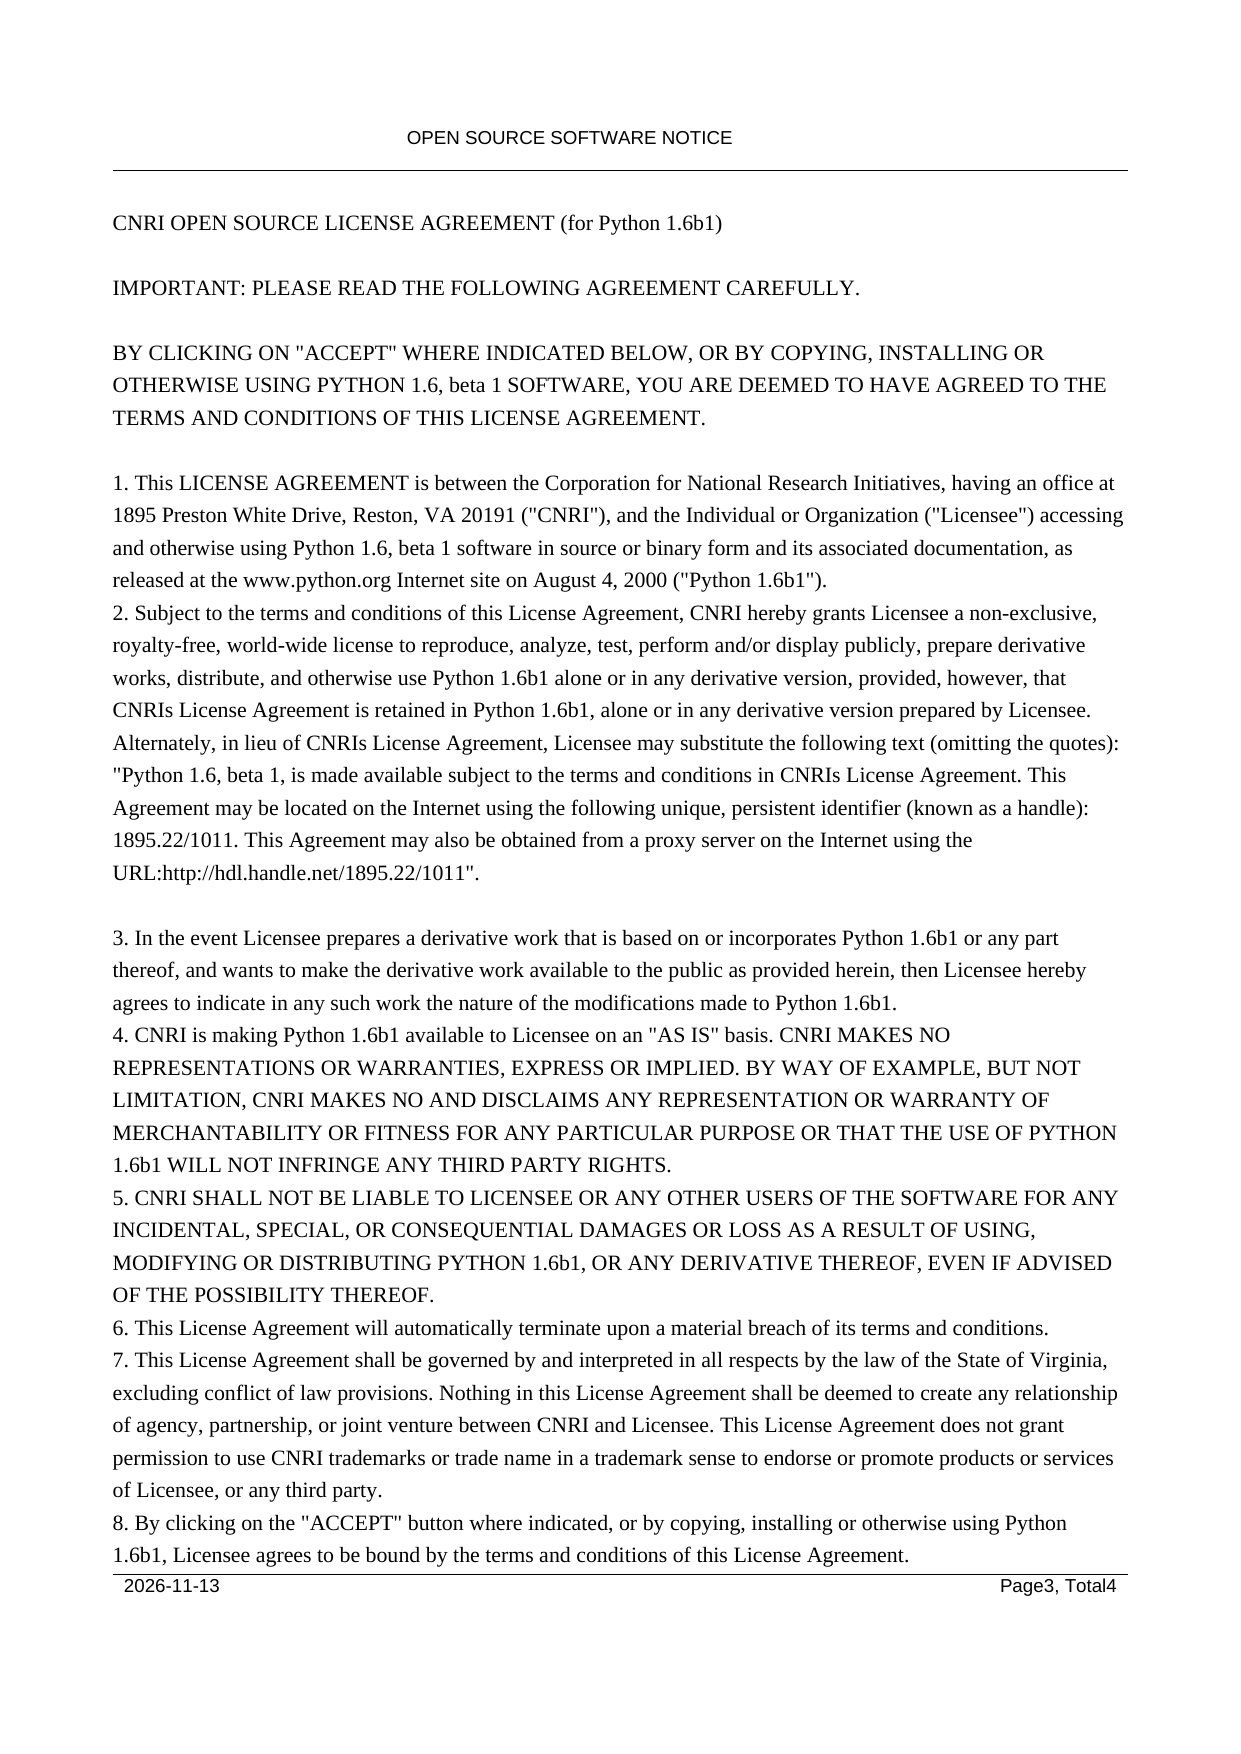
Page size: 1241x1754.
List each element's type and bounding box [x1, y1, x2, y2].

text [112, 206, 1128, 1571]
